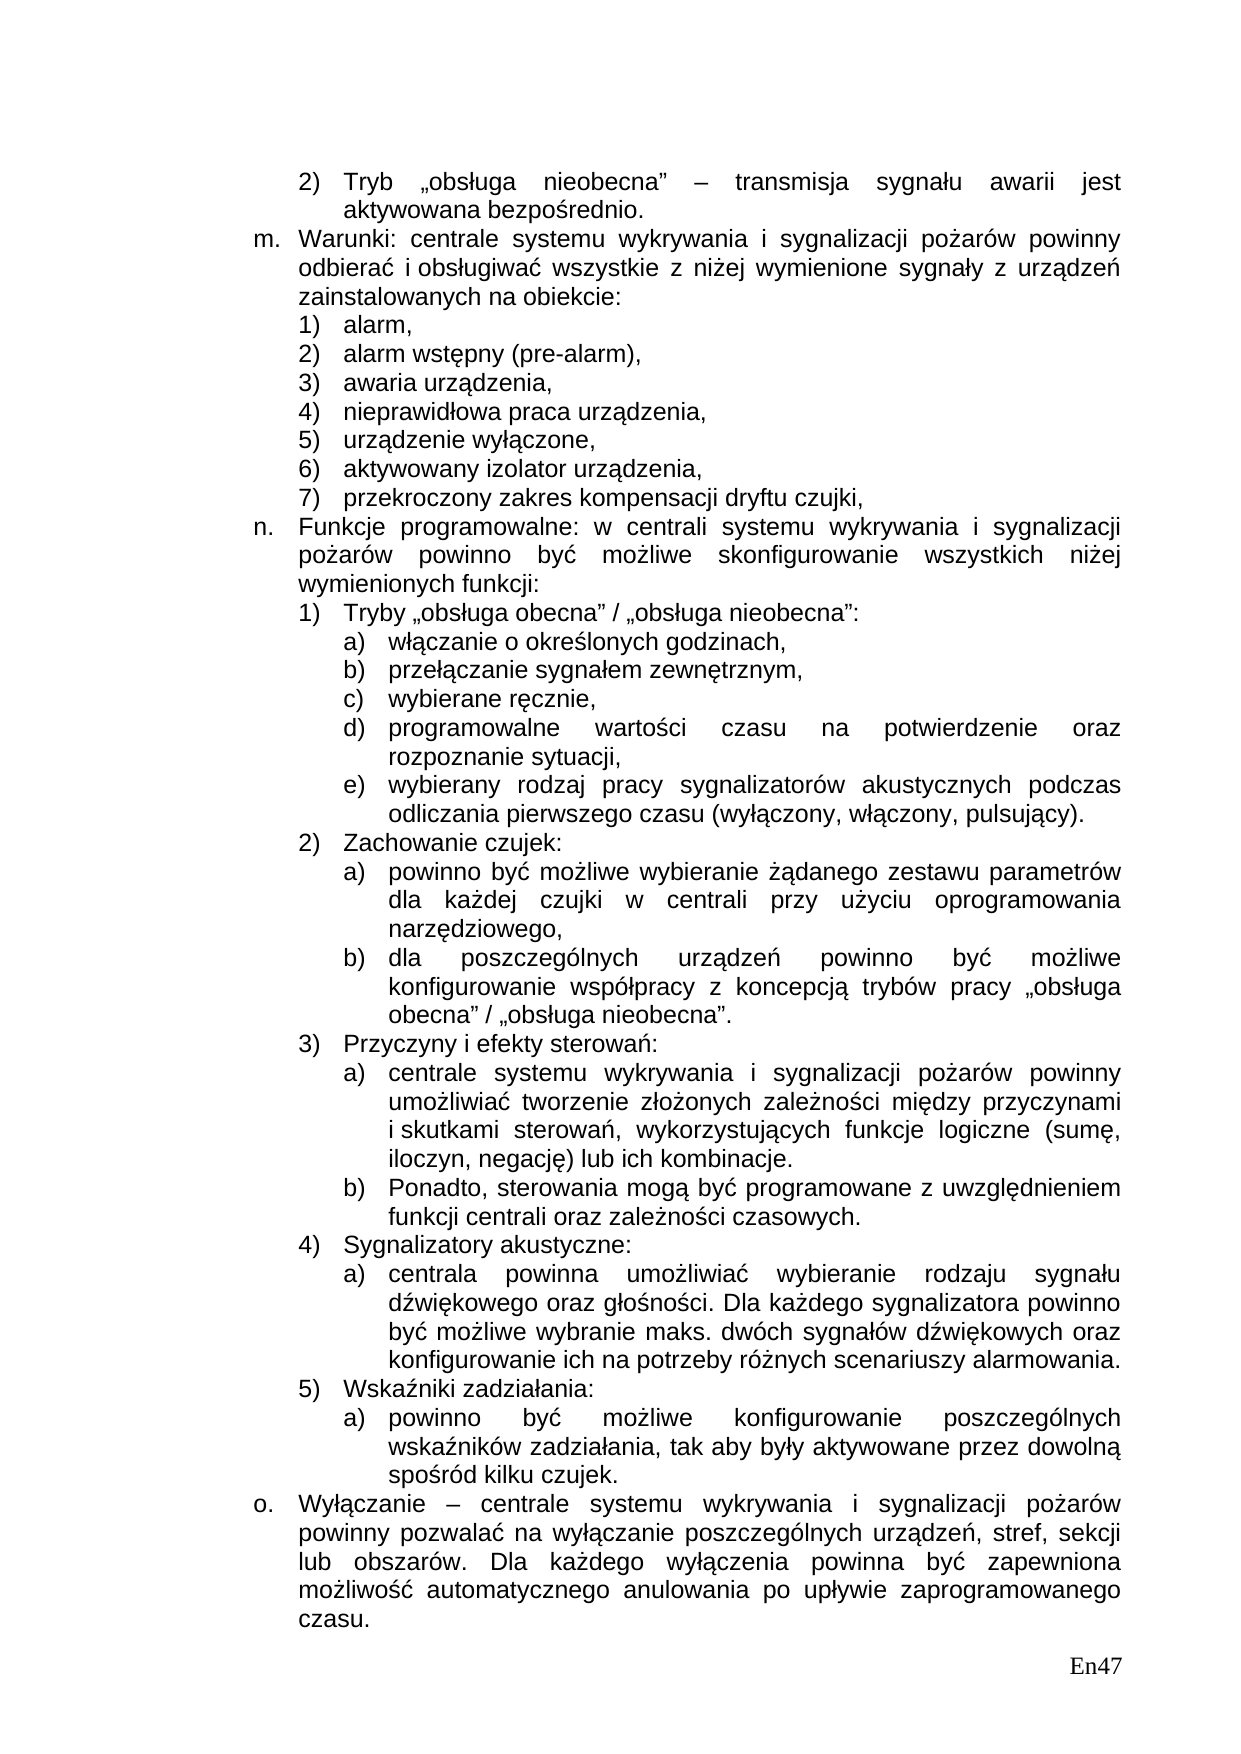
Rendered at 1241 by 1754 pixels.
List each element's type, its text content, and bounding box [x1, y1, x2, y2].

text Sygnalizatory akustyczne: [298, 1231, 1122, 1259]
text powinno być możliwe wybieranie żądanego zestawu parametrów dla każdej czujki w centrali przy użyciu oprogramowania narzędziowego, [343, 857, 1122, 943]
text Wskaźniki zadziałania: [298, 1374, 1122, 1403]
text przekroczony zakres kompensacji dryftu czujki, [298, 483, 1122, 512]
text przełączanie sygnałem zewnętrznym, [343, 656, 1122, 684]
text powinno być możliwe konfigurowanie poszczególnych wskaźników zadziałania, tak aby były aktywowane przez dowolną spośród kilku czujek. [343, 1403, 1122, 1489]
text nieprawidłowa praca urządzenia, [298, 397, 1122, 426]
text alarm wstępny (pre-alarm), [298, 339, 1122, 368]
text Warunki: centrale systemu wykrywania i sygnalizacji pożarów powinny odbierać i obsługiwać wszystkie z niżej wymienione sygnały z urządzeń zainstalowanych na obiekcie: [253, 224, 1122, 311]
text wybierany rodzaj pracy sygnalizatorów akustycznych podczas odliczania pierwszego czasu (wyłączony, włączony, pulsujący). [343, 771, 1122, 828]
text Zachowanie czujek: [298, 828, 1122, 857]
text centrale systemu wykrywania i sygnalizacji pożarów powinny umożliwiać tworzenie złożonych zależności między przyczynami i skutkami sterowań, wykorzystujących funkcje logiczne (sumę, iloczyn, negację) lub ich kombinacje. [343, 1058, 1122, 1173]
text Ponadto, sterowania mogą być programowane z uwzględnieniem funkcji centrali oraz zależności czasowych. [343, 1173, 1122, 1231]
text programowalne wartości czasu na potwierdzenie oraz rozpoznanie sytuacji, [343, 713, 1122, 771]
text Przyczyny i efekty sterowań: [298, 1029, 1122, 1058]
text włączanie o określonych godzinach, [343, 627, 1122, 656]
text Funkcje programowalne: w centrali systemu wykrywania i sygnalizacji pożarów powinno być możliwe skonfigurowanie wszystkich niżej wymienionych funkcji: [253, 512, 1122, 598]
text Wyłączanie – centrale systemu wykrywania i sygnalizacji pożarów powinny pozwalać na wyłączanie poszczególnych urządzeń, stref, sekcji lub obszarów. Dla każdego wyłączenia powinna być zapewniona możliwość automatycznego anulowania po upływie zaprogramowanego czasu. [253, 1489, 1122, 1633]
text dla poszczególnych urządzeń powinno być możliwe konfigurowanie współpracy z koncepcją trybów pracy „obsługa obecna” / „obsługa nieobecna”. [343, 943, 1122, 1029]
text Tryb „obsługa nieobecna” – transmisja sygnału awarii jest aktywowana bezpośrednio. [298, 167, 1122, 224]
text wybierane ręcznie, [343, 684, 1122, 713]
text awaria urządzenia, [298, 368, 1122, 397]
text urządzenie wyłączone, [298, 426, 1122, 454]
text alarm, [298, 311, 1122, 339]
text centrala powinna umożliwiać wybieranie rodzaju sygnału dźwiękowego oraz głośności. Dla każdego sygnalizatora powinno być możliwe wybranie maks. dwóch sygnałów dźwiękowych oraz konfigurowanie ich na potrzeby różnych scenariuszy alarmowania. [343, 1259, 1122, 1374]
text Tryby „obsługa obecna” / „obsługa nieobecna”: [298, 598, 1122, 627]
text aktywowany izolator urządzenia, [298, 454, 1122, 483]
